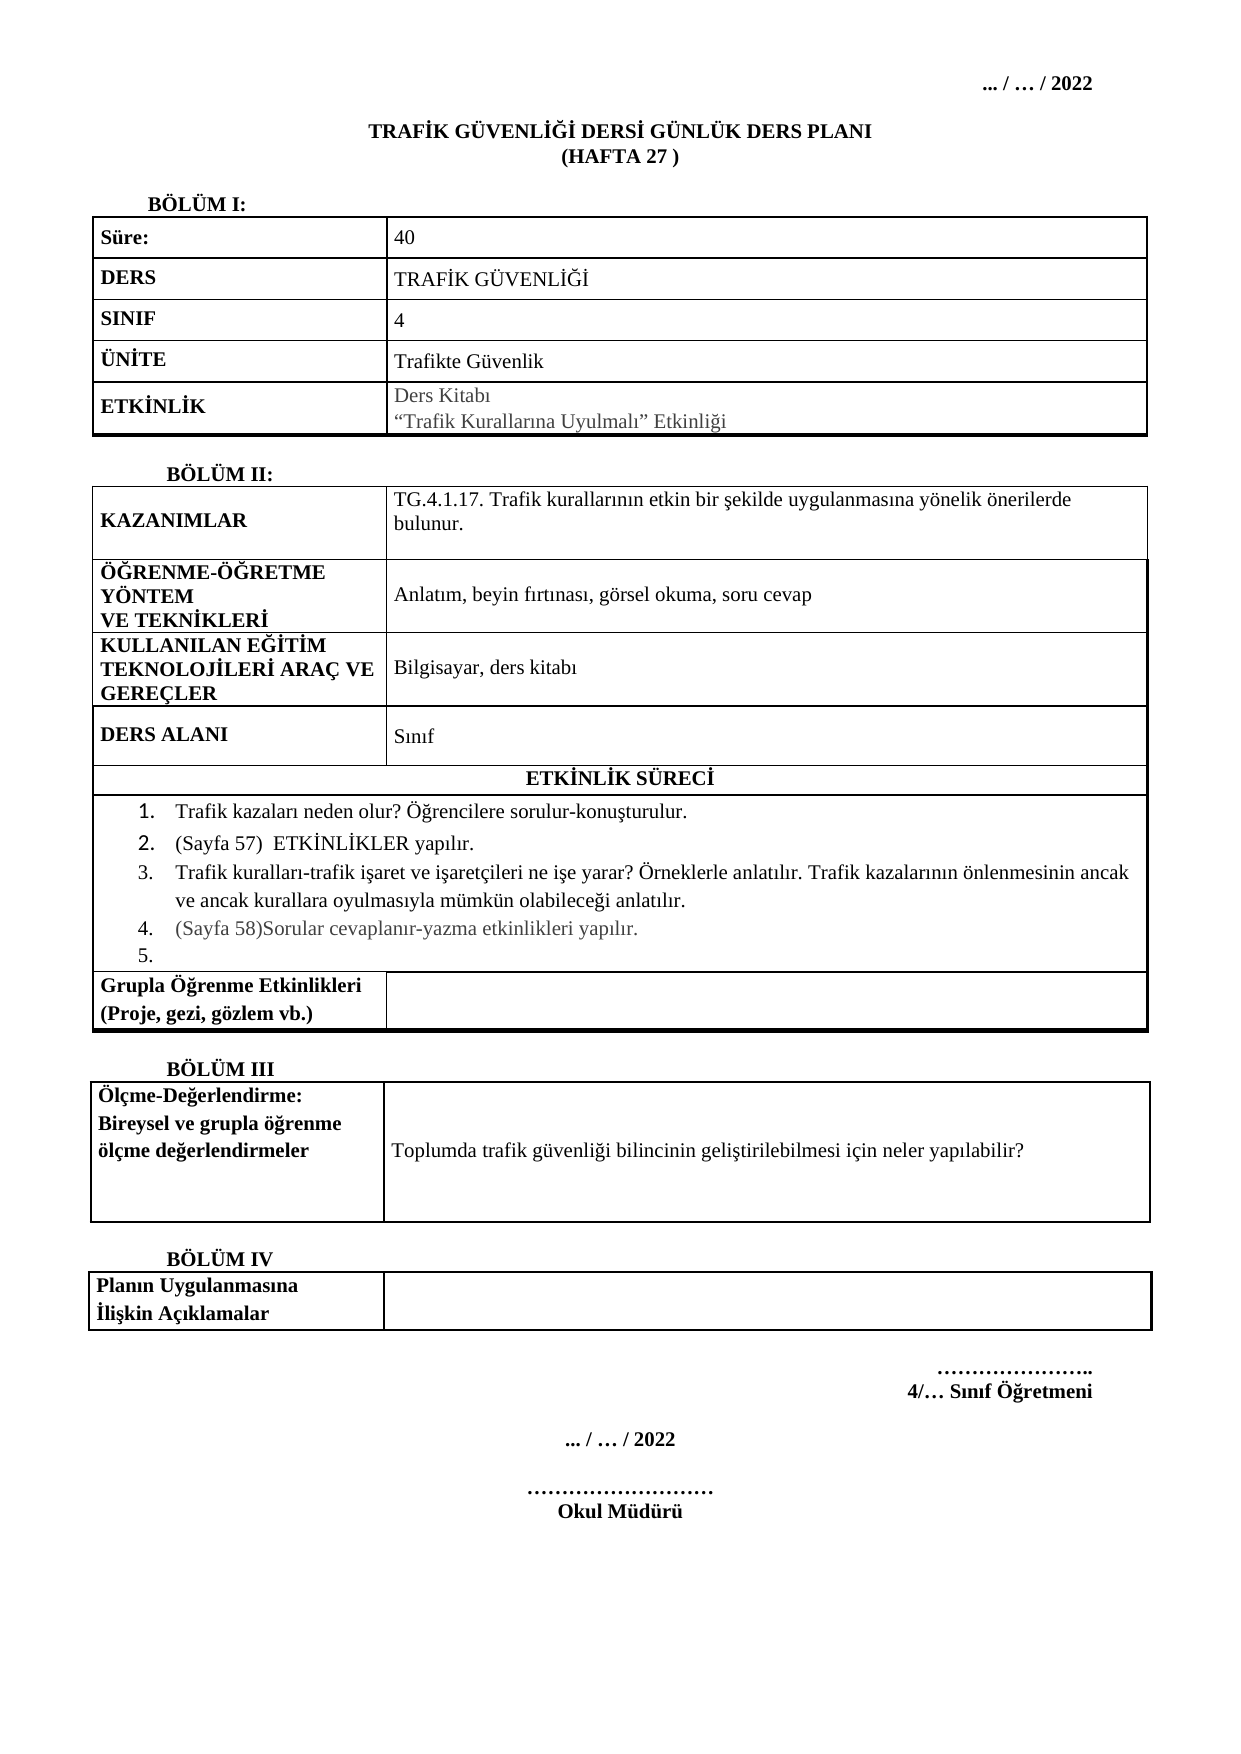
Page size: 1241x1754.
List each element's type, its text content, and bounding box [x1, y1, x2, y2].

text (HAFTA 27 ) [148, 143, 1092, 168]
table_cell TRAFİK GÜVENLİĞİ [388, 259, 1146, 298]
table_cell Bilgisayar, ders kitabı [387, 633, 1146, 705]
text BÖLÜM II: [148, 461, 1092, 486]
table_cell KULLANILAN EĞİTİM TEKNOLOJİLERİ ARAÇ VE GEREÇLER [93, 633, 386, 705]
table_cell ÜNİTE [94, 341, 386, 381]
table_header TG.4.1.17. Trafik kurallarının etkin bir şekilde uygulanmasına yönelik önerilerde bulunur. [387, 487, 1147, 559]
text BÖLÜM I: [148, 192, 1092, 216]
table_header Ölçme-Değerlendirme: Bireysel ve grupla öğrenme ölçme değerlendirmeler [92, 1083, 383, 1221]
table_header Süre: [94, 218, 386, 257]
table_cell Trafikte Güvenlik [388, 341, 1146, 381]
table_header Toplumda trafik güvenliği bilincinin geliştirilebilmesi için neler yapılabilir? [385, 1083, 1149, 1221]
text ... / … / 2022 [148, 1427, 1092, 1451]
table_cell ETKİNLİK SÜRECİ [94, 766, 1146, 794]
text 4/… Sınıf Öğretmeni [148, 1379, 1092, 1403]
table_cell DERS [94, 259, 386, 298]
table_header 40 [388, 218, 1146, 257]
text TRAFİK GÜVENLİĞİ DERSİ GÜNLÜK DERS PLANI [148, 119, 1092, 143]
table_cell Trafik kazaları neden olur? Öğrencilere sorulur-konuşturulur. (Sayfa 57) ETKİNLİKLER yapılır. Trafik kuralları-trafik işaret ve işaretçileri ne işe yarar? Örneklerle anlatılır. Trafik kazalarının önlenmesinin ancak ve ancak kurallara oyulmasıyla mümkün olabileceği anlatılır. (Sayfa 58)Sorular cevaplanır-yazma etkinlikleri yapılır. [94, 796, 1146, 971]
table_cell ETKİNLİK [94, 383, 386, 433]
table_cell Anlatım, beyin fırtınası, görsel okuma, soru cevap [387, 560, 1146, 632]
table_header KAZANIMLAR [93, 487, 386, 559]
text ………………….. [148, 1354, 1092, 1379]
table_cell SINIF [94, 300, 386, 340]
table_cell Grupla Öğrenme Etkinlikleri (Proje, gezi, gözlem vb.) [94, 972, 386, 1028]
subtitle BÖLÜM IV [148, 1247, 1092, 1271]
table_cell 4 [388, 300, 1146, 340]
table_cell Ders Kitabı “Trafik Kurallarına Uyulmalı” Etkinliği [388, 383, 1146, 433]
table_header Planın Uygulanmasına İlişkin Açıklamalar [90, 1273, 383, 1328]
text Okul Müdürü [148, 1499, 1092, 1523]
table_cell ÖĞRENME-ÖĞRETME YÖNTEM VE TEKNİKLERİ [93, 560, 386, 632]
text ……………………… [148, 1475, 1092, 1499]
subtitle BÖLÜM III [148, 1057, 1092, 1081]
text ... / … / 2022 [148, 71, 1092, 95]
table_header [385, 1273, 1150, 1328]
table_cell [387, 973, 1146, 1028]
table_cell Sınıf [387, 707, 1146, 765]
table_cell DERS ALANI [94, 707, 386, 765]
